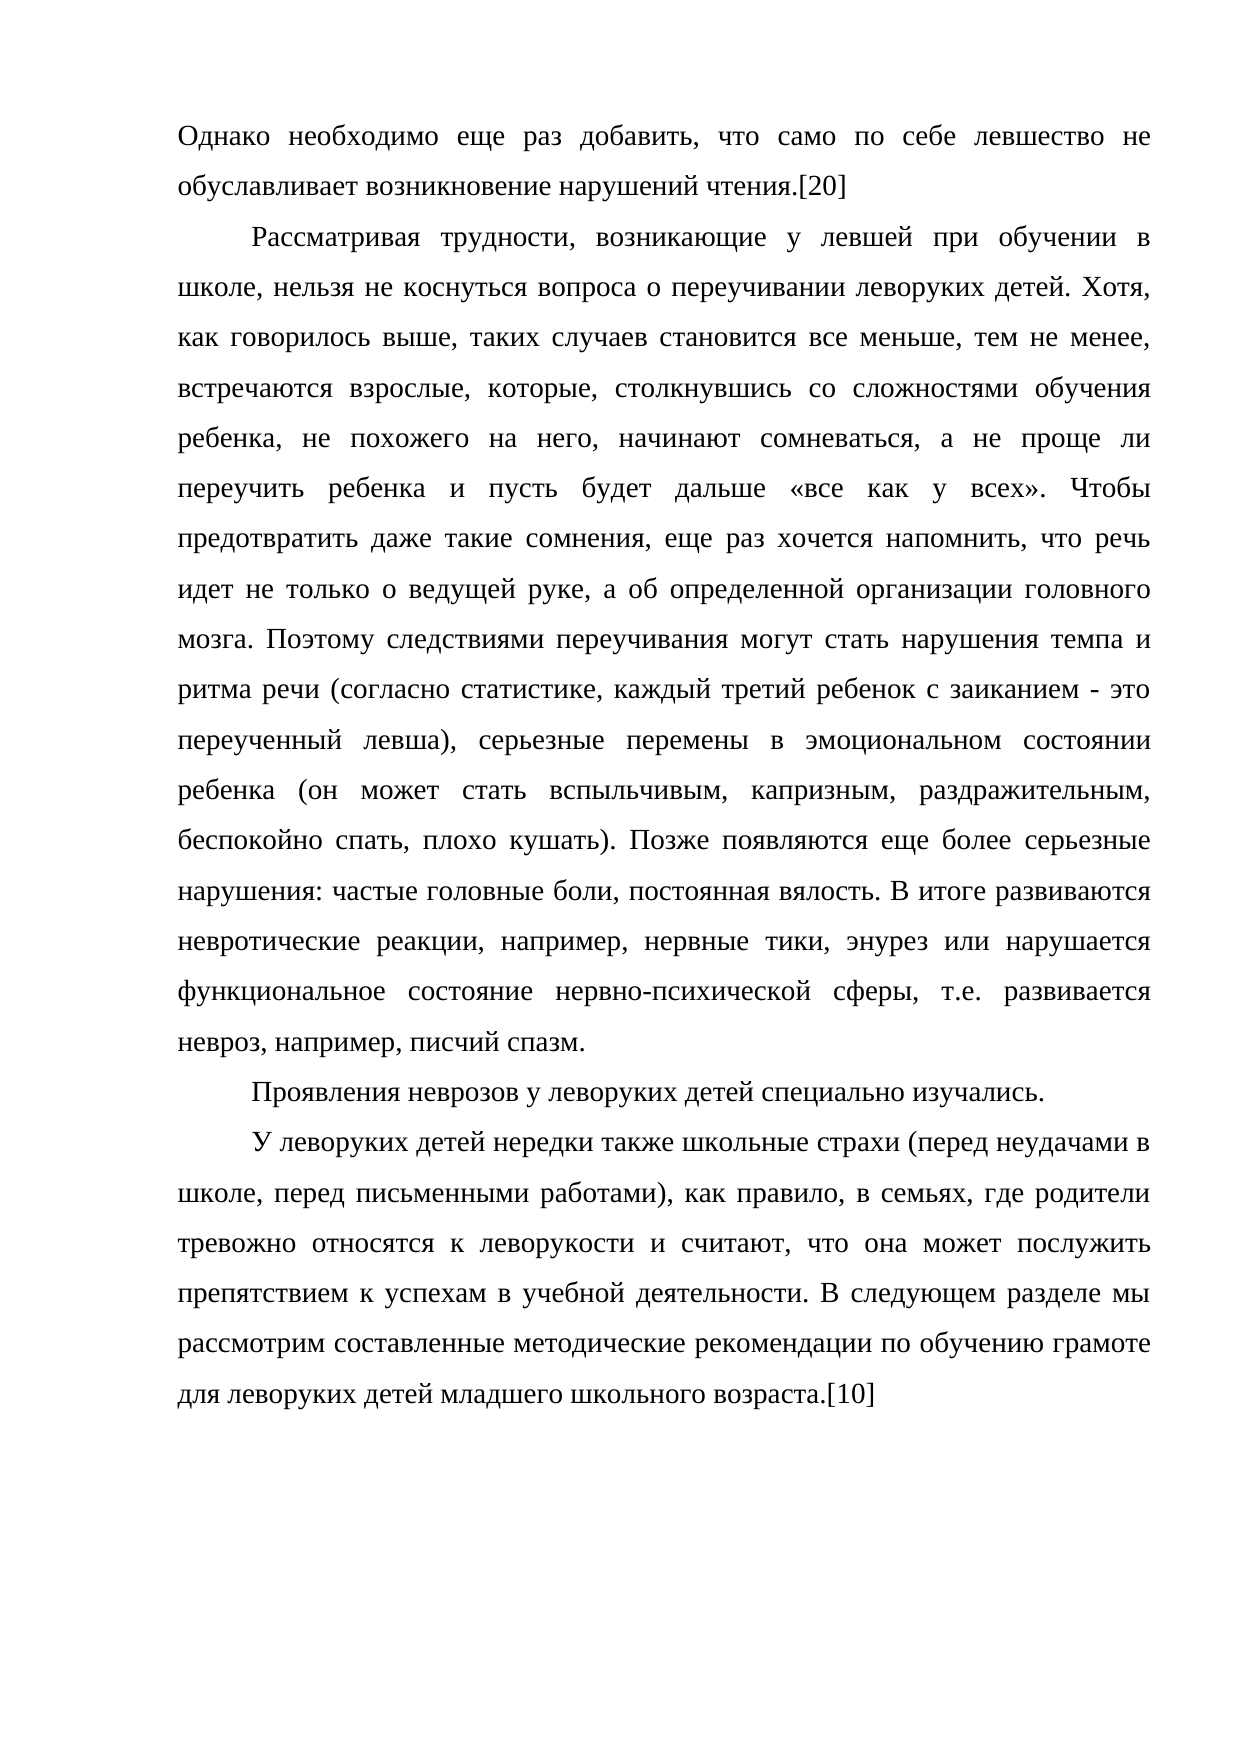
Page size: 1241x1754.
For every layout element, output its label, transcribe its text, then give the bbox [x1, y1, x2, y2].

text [177, 118, 1152, 202]
text Рассматривая трудности, возникающие у левшей при обучении в школе, нельзя не коснуться вопроса о переучивании леворуких детей. Хотя, как говорилось выше, таких случаев становится все меньше, тем не менее, встречаются взрослые, которые, столкнувшись со сложностями обучения ребенка, не похожего на него, начинают сомневаться, а не проще ли переучить ребенка и пусть будет дальше «все как у всех». Чтобы предотвратить даже такие сомнения, еще раз хочется напомнить, что речь идет не только о ведущей руке, а об определенной организации головного мозга. Поэтому следствиями переучивания могут стать нарушения темпа и ритма речи (согласно статистике, каждый третий ребенок с заиканием - это переученный левша), серьезные перемены в эмоциональном состоянии ребенка (он может стать вспыльчивым, капризным, раздражительным, беспокойно спать, плохо кушать). Позже появляются еще более серьезные нарушения: частые головные боли, постоянная вялость. В итоге развиваются невротические реакции, например, нервные тики, энурез или нарушается функциональное состояние нервно-психической сферы, т.е. развивается невроз, например, писчий спазм. [177, 219, 1152, 1057]
text У леворуких детей нередки также школьные страхи (перед неудачами в школе, перед письменными работами), как правило, в семьях, где родители тревожно относятся к леворукости и считают, что она может послужить препятствием к успехам в учебной деятельности. В следующем разделе мы рассмотрим составленные методические рекомендации по обучению грамоте для леворуких детей младшего школьного возраста.[10] [177, 1124, 1152, 1409]
text Проявления неврозов у леворуких детей специально изучались. [177, 1074, 1152, 1108]
